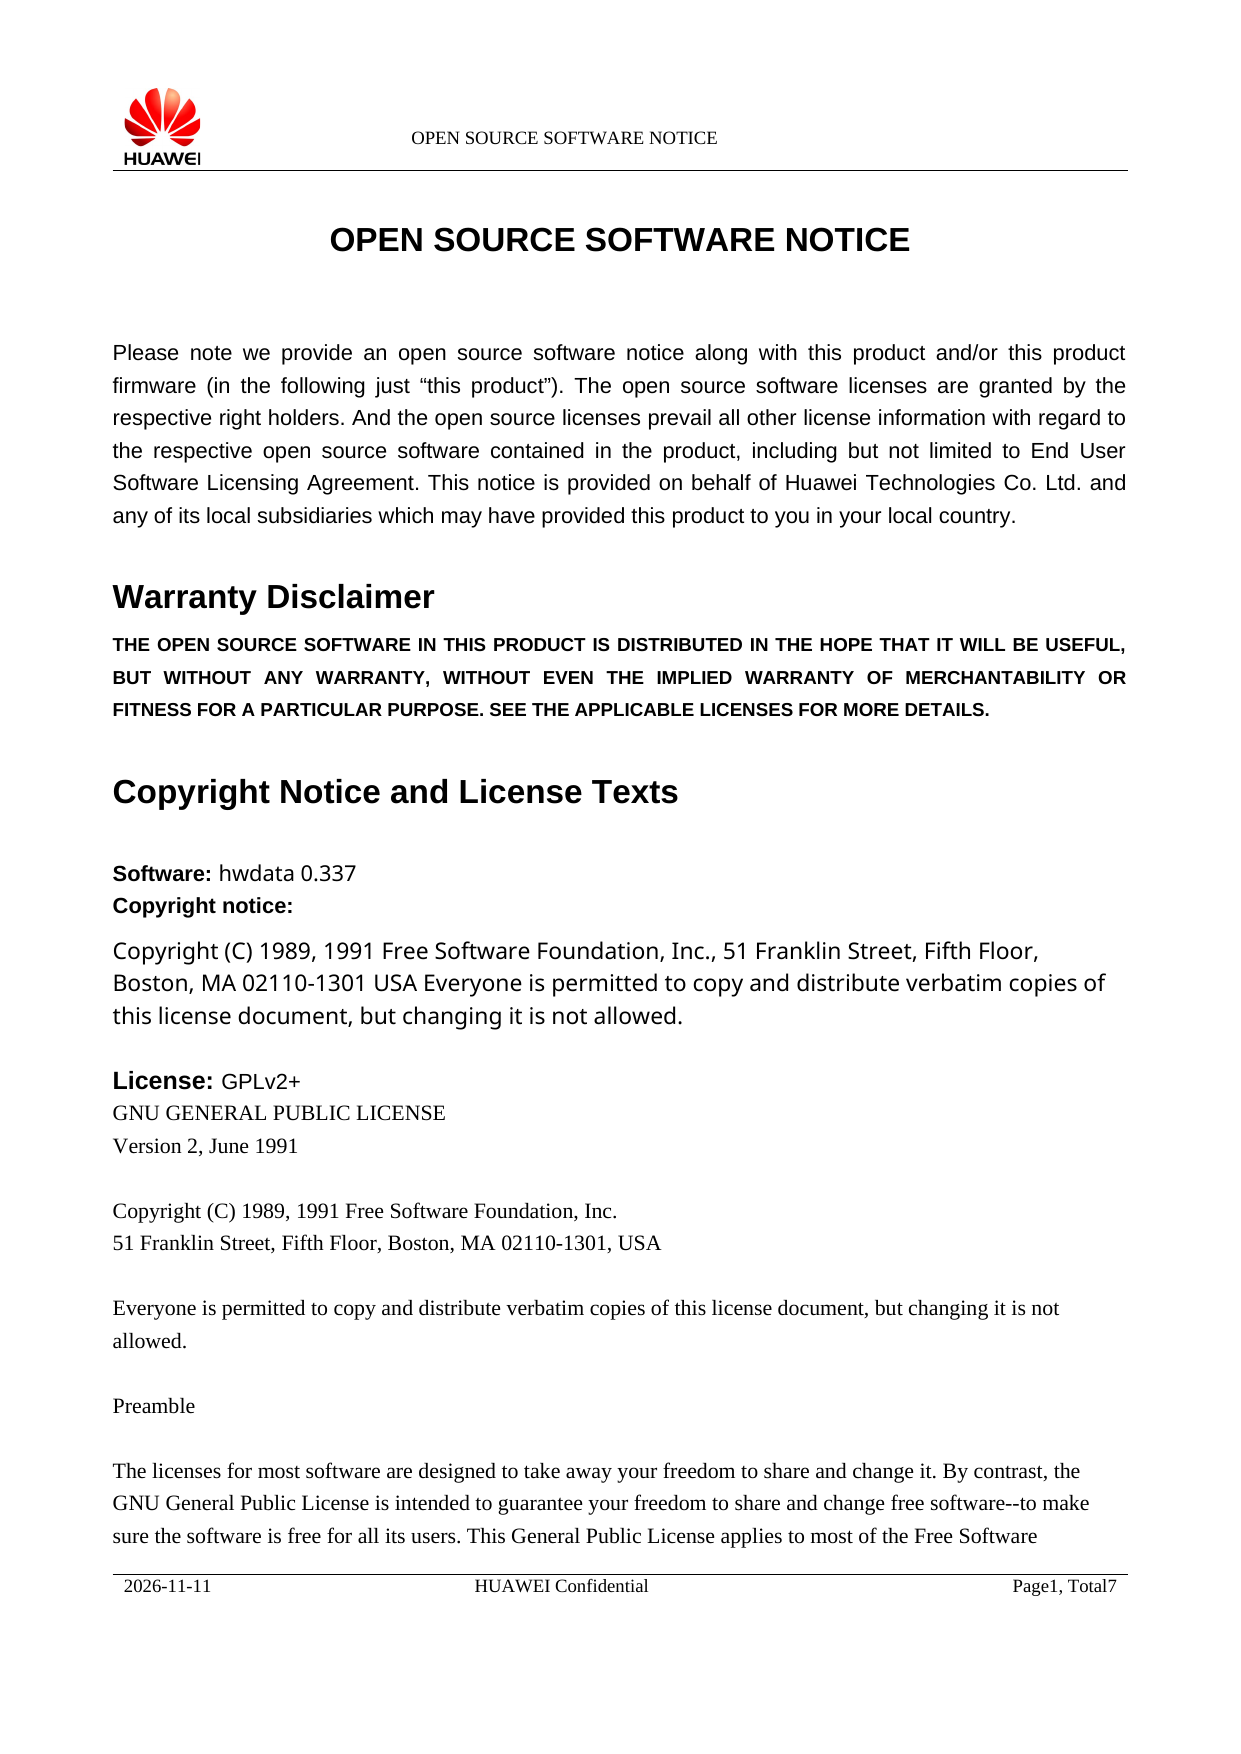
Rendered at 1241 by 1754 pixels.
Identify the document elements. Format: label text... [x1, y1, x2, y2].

text OPEN SOURCE SOFTWARE NOTICE [112, 206, 1128, 271]
text Copyright (C) 1989, 1991 Free Software Foundation, Inc., 51 Franklin Street, Fifth Floor, Boston, MA 02110-1301 USA Everyone is permitted to copy and distribute verbatim copies of this license document, but changing it is not allowed. [112, 934, 1128, 1064]
text Please note we provide an open source software notice along with this product and/or this product firmware (in the following just “this product”). The open source software licenses are granted by the respective right holders. And the open source licenses prevail all other license information with regard to the respective open source software contained in the product, including but not limited to End User Software Licensing Agreement. This notice is provided on behalf of Huawei Technologies Co. Ltd. and any of its local subsidiaries which may have provided this product to you in your local country. [112, 336, 1128, 531]
picture [124, 88, 201, 165]
text Copyright notice: [112, 889, 1128, 921]
text Warranty Disclaimer [112, 564, 1128, 629]
text License: GPLv2+ [112, 1064, 1128, 1096]
text The open source software in this product is distributed in the hope that it will be useful, but WITHOUT ANY WARRANTY, without even the implied warranty of MERCHANTABILITY or FITNESS FOR A PARTICULAR PURPOSE. See the applicable licenses for more details. [112, 629, 1128, 726]
text Copyright Notice and License Texts [112, 759, 1128, 824]
title Software: hwdata 0.337 [112, 856, 1128, 889]
